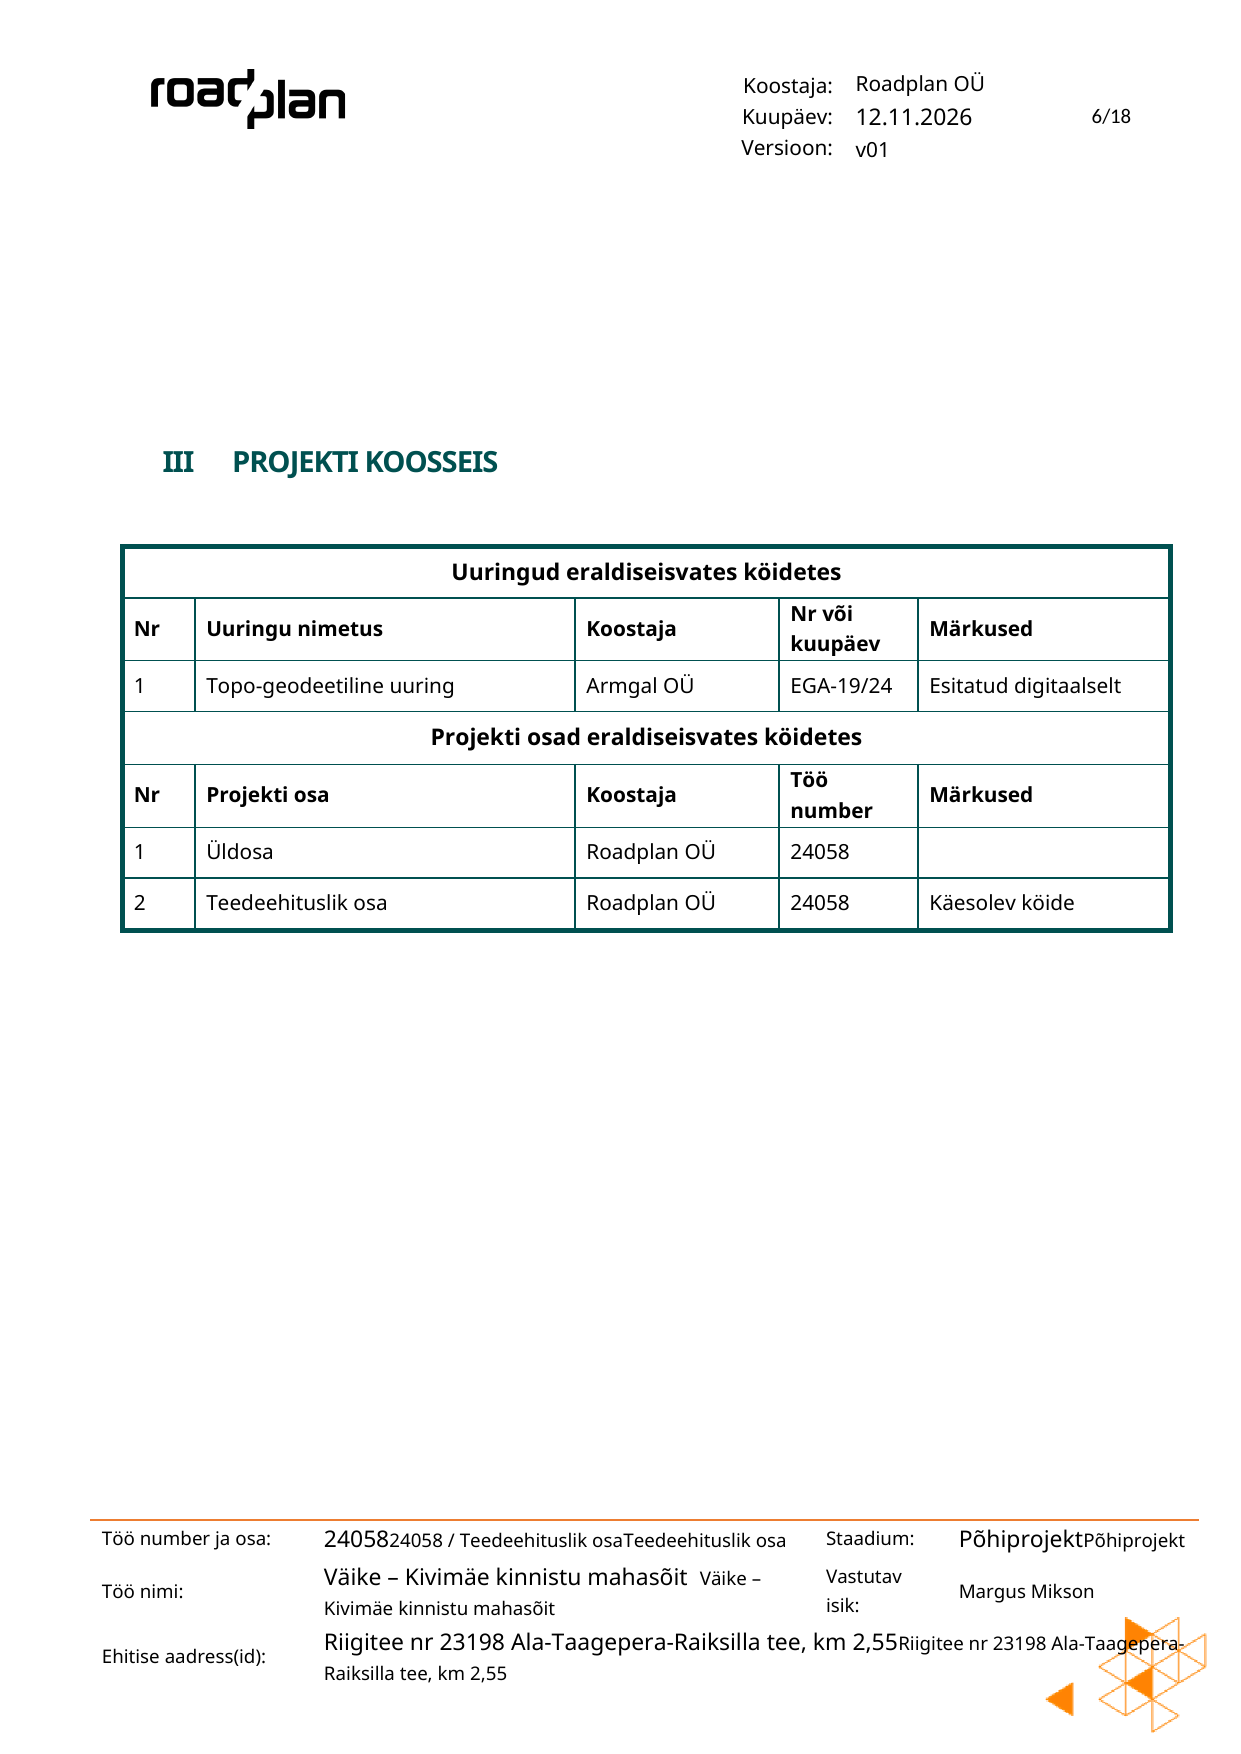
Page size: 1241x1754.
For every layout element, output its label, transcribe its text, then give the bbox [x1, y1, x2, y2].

table_cell Nr [125, 599, 194, 660]
table_cell Töö number [780, 765, 917, 826]
table_cell Armgal OÜ [576, 661, 778, 711]
picture [150, 69, 346, 129]
table_cell 1 [125, 661, 194, 711]
table_cell Topo-geodeetiline uuring [196, 661, 574, 711]
table_cell Koostaja [576, 765, 778, 826]
picture [1033, 1617, 1218, 1740]
table_cell Koostaja [576, 599, 778, 660]
table_cell Märkused [919, 765, 1168, 826]
table_cell 1 [125, 828, 194, 877]
table_cell Üldosa [196, 828, 574, 877]
table_cell 24058 [780, 828, 917, 877]
table_cell EGA-19/24 [780, 661, 917, 711]
table_cell Uuringu nimetus [196, 599, 574, 660]
table_cell Esitatud digitaalselt [919, 661, 1168, 711]
table_cell Roadplan OÜ [576, 828, 778, 877]
table_cell Nr [125, 765, 194, 826]
table_cell Roadplan OÜ [576, 879, 778, 928]
table_cell Märkused [919, 599, 1168, 660]
table_cell [919, 828, 1168, 877]
table_cell Projekti osa [196, 765, 574, 826]
table_cell 2 [125, 879, 194, 928]
table_cell Teedeehituslik osa [196, 879, 574, 928]
table_header Uuringud eraldiseisvates köidetes [125, 549, 1168, 597]
table_cell 24058 [780, 879, 917, 928]
title PROJEKTI KOOSSEIS [194, 441, 1146, 481]
table_cell Nr või kuupäev [780, 599, 917, 660]
table_cell Käesolev köide [919, 879, 1168, 928]
table_cell Projekti osad eraldiseisvates köidetes [125, 712, 1168, 764]
